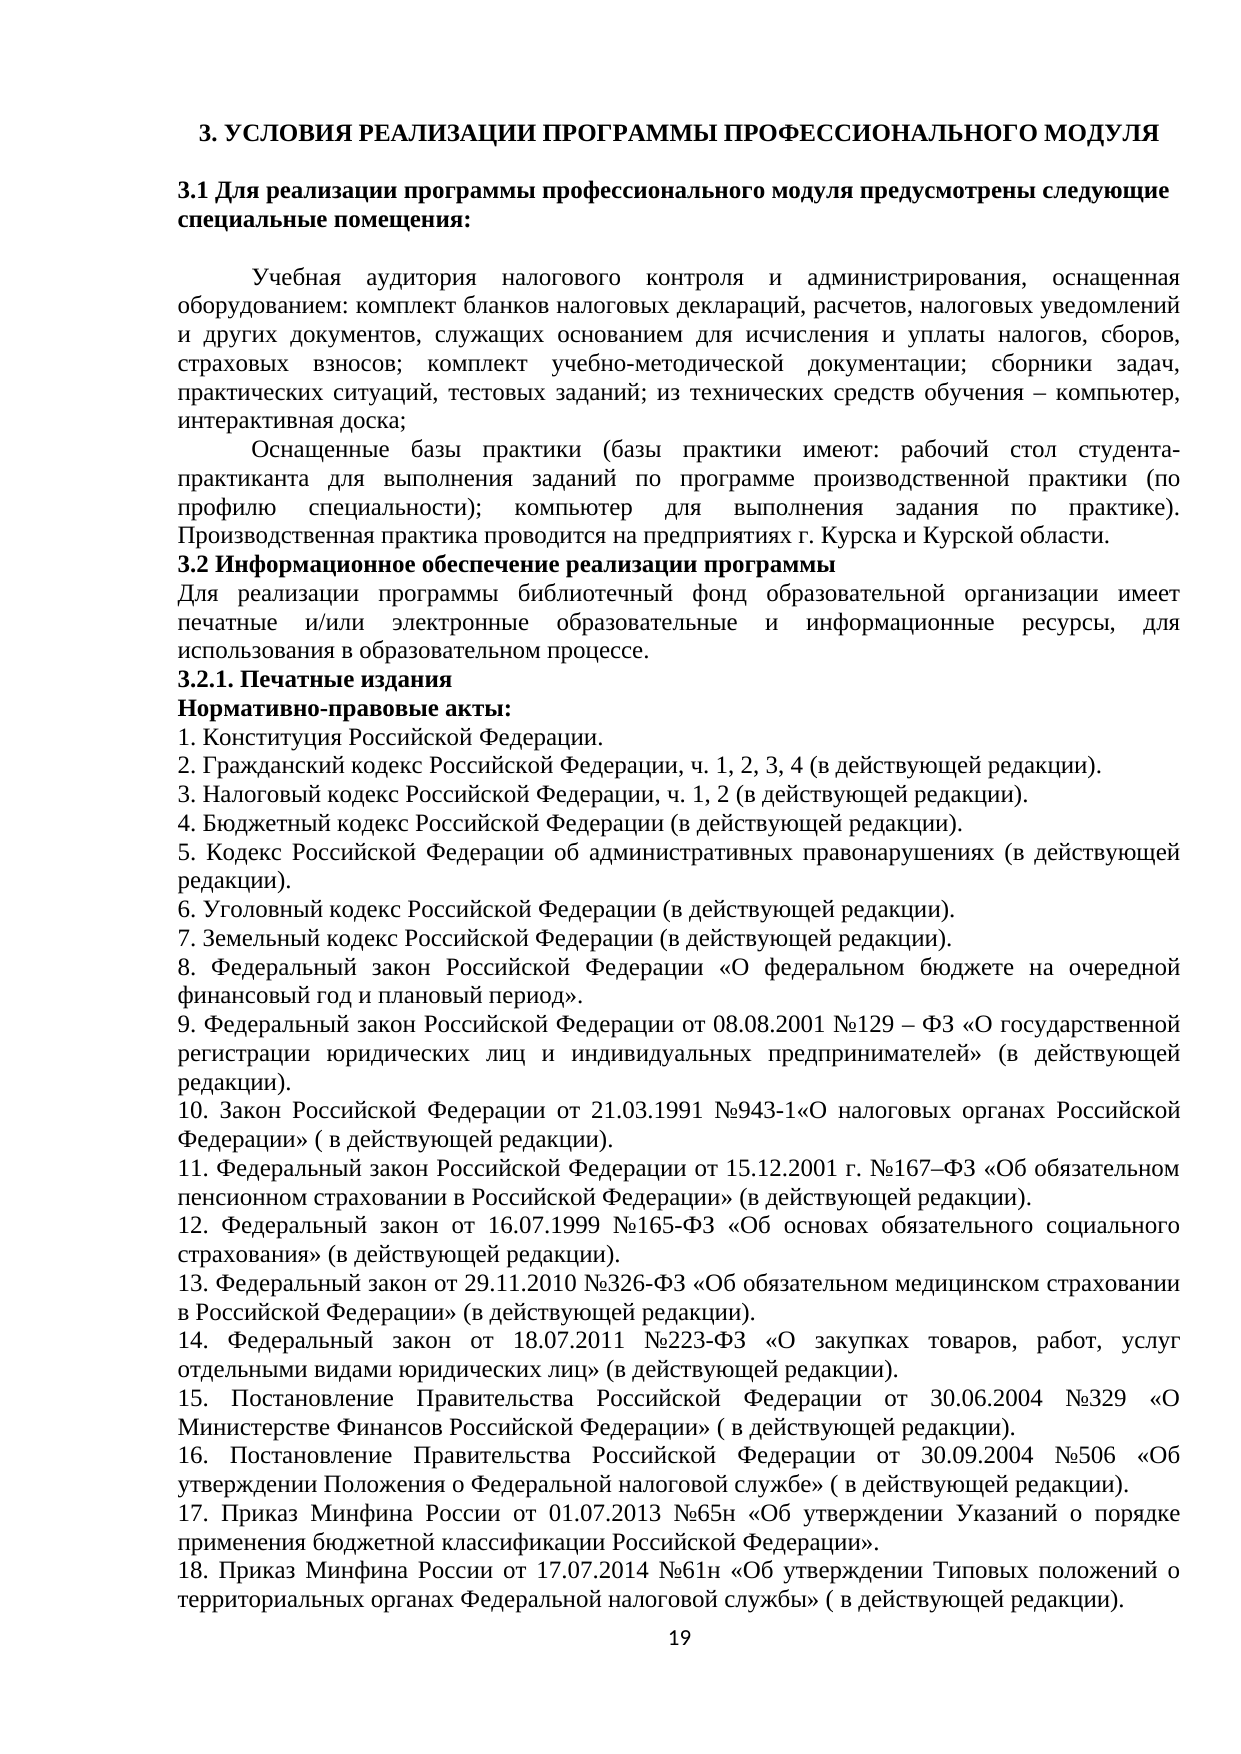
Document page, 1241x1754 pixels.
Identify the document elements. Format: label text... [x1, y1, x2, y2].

text 16. Постановление Правительства Российской Федерации от 30.09.2004 №506 «Об утверждении Положения о Федеральной налоговой службе» ( в действующей редакции). [177, 1441, 1181, 1498]
text 9. Федеральный закон Российской Федерации от 08.08.2001 №129 – ФЗ «О государственной регистрации юридических лиц и индивидуальных предпринимателей» (в действующей редакции). [177, 1009, 1181, 1096]
text 5. Кодекс Российской Федерации об административных правонарушениях (в действующей редакции). [177, 837, 1181, 894]
text 1. Конституция Российской Федерации. [177, 722, 1181, 751]
text 8. Федеральный закон Российской Федерации «О федеральном бюджете на очередной финансовый год и плановый период». [177, 952, 1181, 1009]
text 3.2.1. Печатные издания [177, 664, 1181, 693]
text 3.1 Для реализации программы профессионального модуля предусмотрены следующие специальные помещения: [177, 176, 1181, 233]
text 3.2 Информационное обеспечение реализации программы [177, 549, 1181, 578]
text 14. Федеральный закон от 18.07.2011 №223-ФЗ «О закупках товаров, работ, услуг отдельными видами юридических лиц» (в действующей редакции). [177, 1326, 1181, 1383]
text 17. Приказ Минфина России от 01.07.2013 №65н «Об утверждении Указаний о порядке применения бюджетной классификации Российской Федерации». [177, 1498, 1181, 1556]
text 4. Бюджетный кодекс Российской Федерации (в действующей редакции). [177, 808, 1181, 837]
text 12. Федеральный закон от 16.07.1999 №165-ФЗ «Об основах обязательного социального страхования» (в действующей редакции). [177, 1211, 1181, 1268]
text 6. Уголовный кодекс Российской Федерации (в действующей редакции). [177, 894, 1181, 923]
text 15. Постановление Правительства Российской Федерации от 30.06.2004 №329 «О Министерстве Финансов Российской Федерации» ( в действующей редакции). [177, 1383, 1181, 1441]
text 13. Федеральный закон от 29.11.2010 №326-ФЗ «Об обязательном медицинском страховании в Российской Федерации» (в действующей редакции). [177, 1268, 1181, 1326]
text Учебная аудитория налогового контроля и администрирования, оснащенная оборудованием: комплект бланков налоговых деклараций, расчетов, налоговых уведомлений и других документов, служащих основанием для исчисления и уплаты налогов, сборов, страховых взносов; комплект учебно-методической документации; сборники задач, практических ситуаций, тестовых заданий; из технических средств обучения – компьютер, интерактивная доска; [177, 262, 1181, 434]
text 2. Гражданский кодекс Российской Федерации, ч. 1, 2, 3, 4 (в действующей редакции). [177, 751, 1181, 779]
text Для реализации программы библиотечный фонд образовательной организации имеет печатные и/или электронные образовательные и информационные ресурсы, для использования в образовательном процессе. [177, 578, 1181, 664]
text 18. Приказ Минфина России от 17.07.2014 №61н «Об утверждении Типовых положений о территориальных органах Федеральной налоговой службы» ( в действующей редакции). [177, 1556, 1181, 1613]
text Оснащенные базы практики (базы практики имеют: рабочий стол студента-практиканта для выполнения заданий по программе производственной практики (по профилю специальности); компьютер для выполнения задания по практике). Производственная практика проводится на предприятиях г. Курска и Курской области. [177, 434, 1181, 549]
text 7. Земельный кодекс Российской Федерации (в действующей редакции). [177, 923, 1181, 952]
text Нормативно-правовые акты: [177, 693, 1181, 722]
text 11. Федеральный закон Российской Федерации от 15.12.2001 г. №167–ФЗ «Об обязательном пенсионном страховании в Российской Федерации» (в действующей редакции). [177, 1153, 1181, 1211]
text 10. Закон Российской Федерации от 21.03.1991 №943-1«О налоговых органах Российской Федерации» ( в действующей редакции). [177, 1096, 1181, 1153]
text 3. Налоговый кодекс Российской Федерации, ч. 1, 2 (в действующей редакции). [177, 779, 1181, 808]
text 3. УСЛОВИЯ РЕАЛИЗАЦИИ ПРОГРАММЫ ПРОФЕССИОНАЛЬНОГО МОДУЛЯ [177, 118, 1181, 147]
